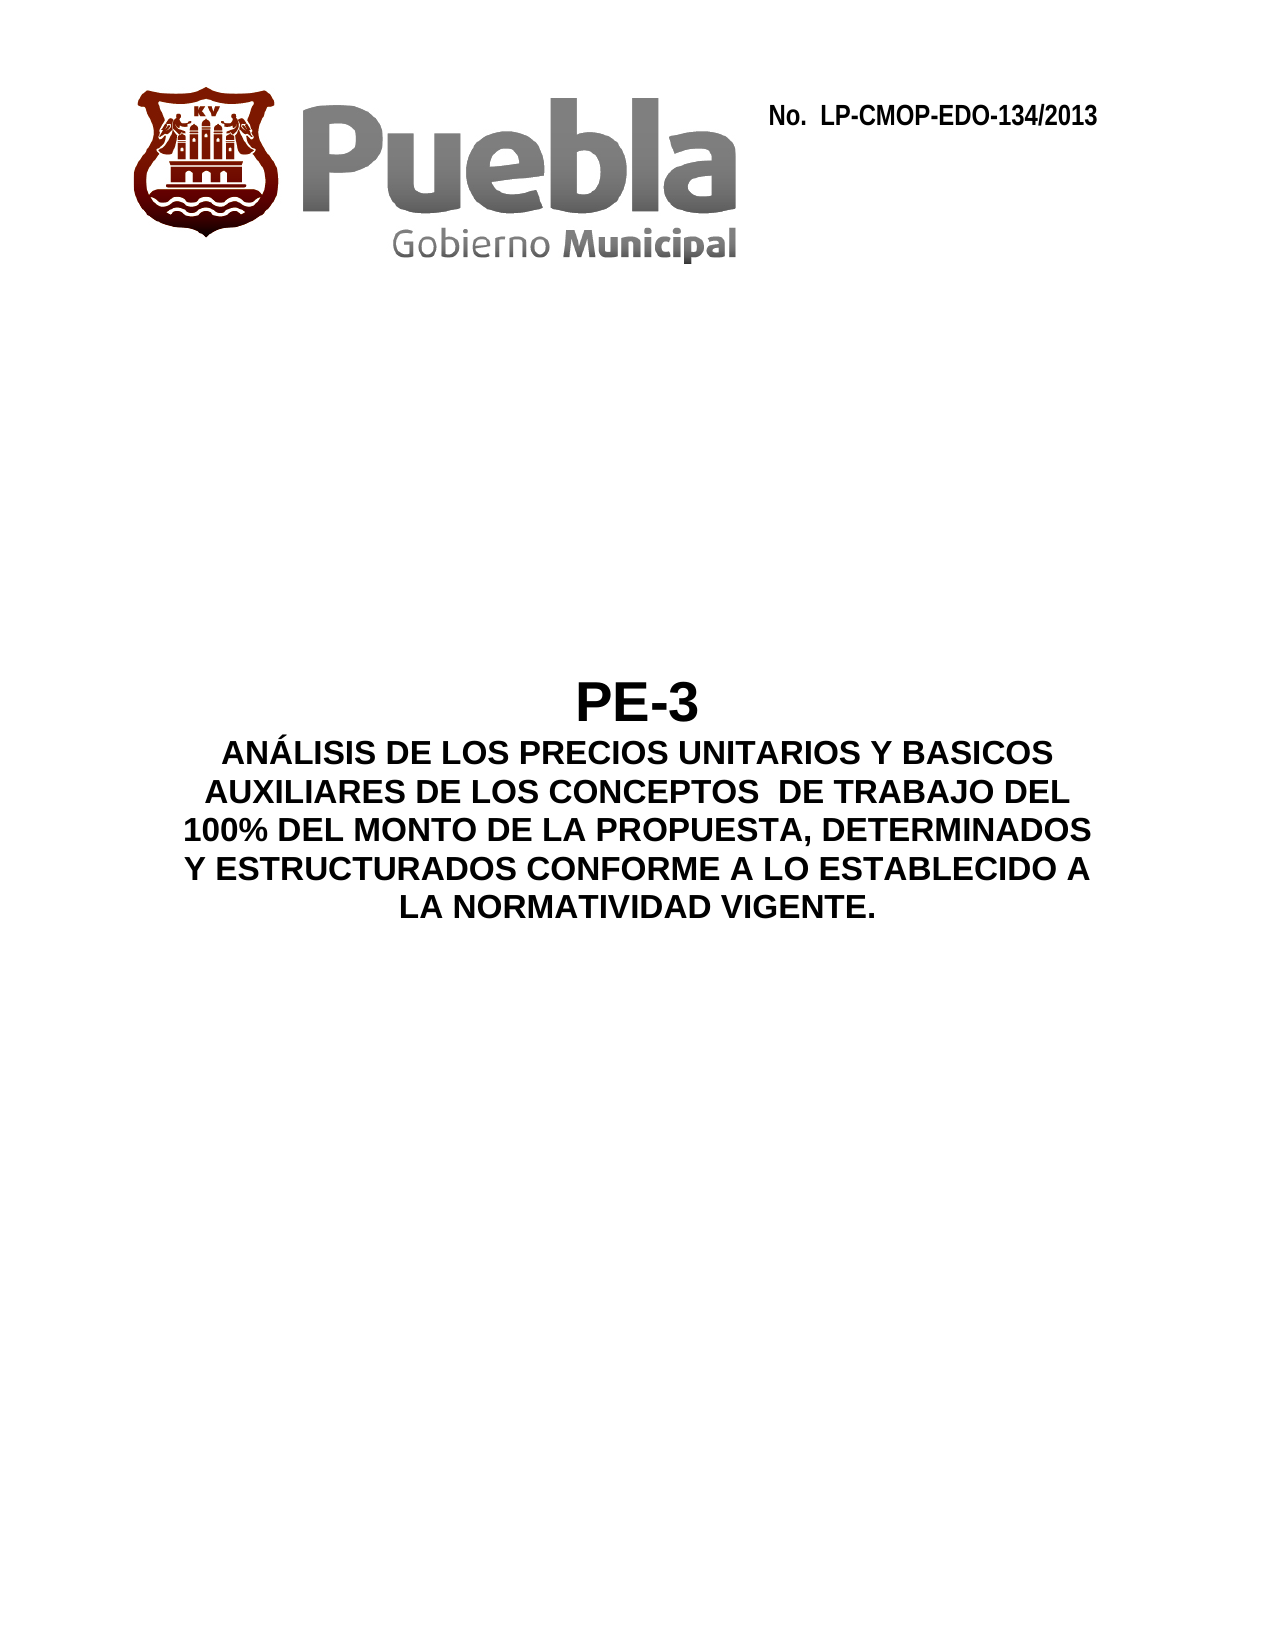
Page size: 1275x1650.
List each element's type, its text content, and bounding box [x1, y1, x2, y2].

text ANÁLISIS DE LOS PRECIOS UNITARIOS Y BASICOS AUXILIARES DE LOS CONCEPTOS DE TRABAJO DEL 100% DEL MONTO DE , DETERMINADOS Y ESTRUCTURADOS CONFORME A LO ESTABLECIDO A [177, 733, 1098, 926]
picture [133, 87, 736, 264]
text PE-3 [177, 669, 1098, 733]
